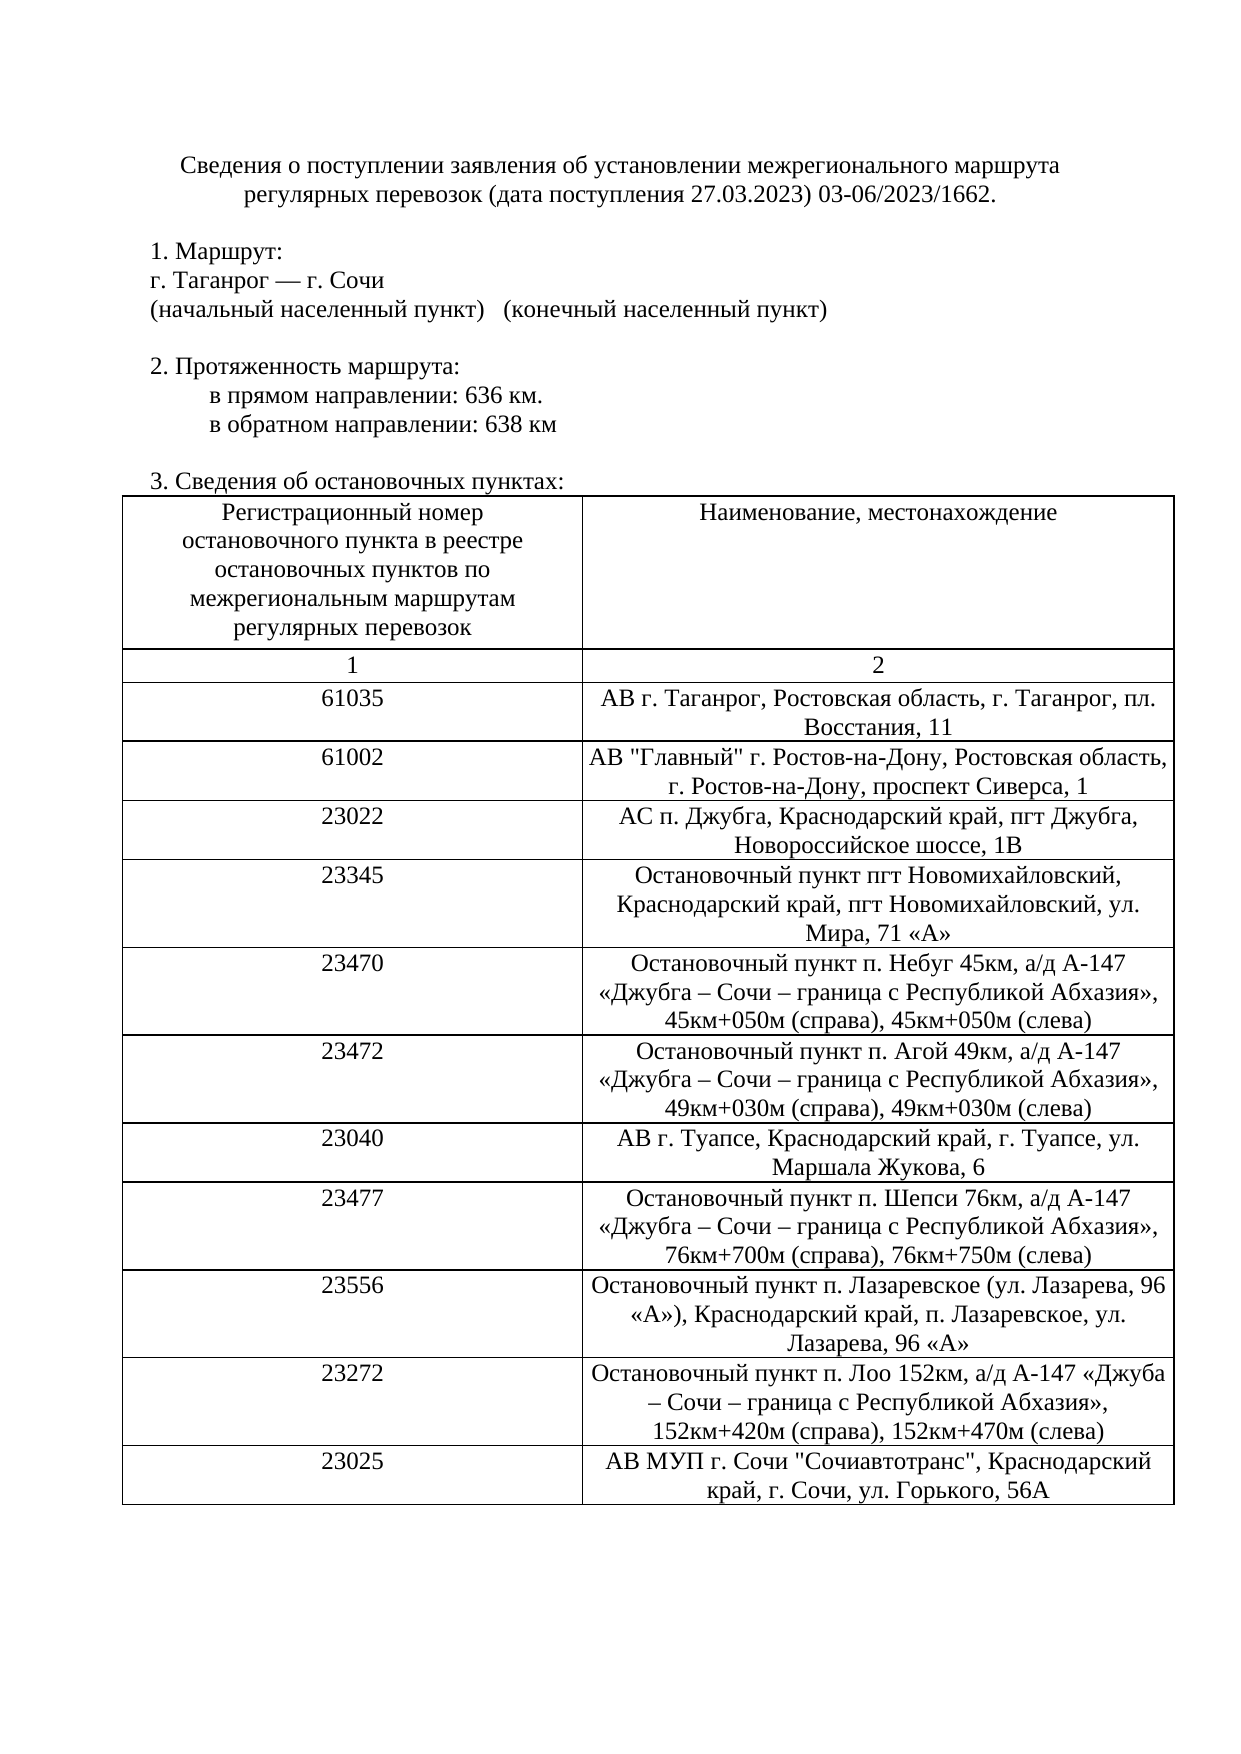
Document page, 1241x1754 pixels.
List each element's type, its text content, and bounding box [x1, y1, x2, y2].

table_cell 23470 [123, 948, 582, 1034]
text 2. Протяженность маршрута: [150, 351, 1090, 380]
table_cell 61035 [123, 683, 582, 740]
text Сведения о поступлении заявления об установлении межрегионального маршрута регулярных перевозок (дата поступления 27.03.2023) 03-06/2023/1662. [150, 150, 1090, 207]
text (начальный населенный пункт) (конечный населенный пункт) [150, 294, 1090, 322]
table_cell 23025 [123, 1446, 582, 1503]
table_cell АВ "Главный" г. Ростов-на-Дону, Ростовская область, г. Ростов-на-Дону, проспект Сиверса, 1 [583, 742, 1173, 799]
table_cell 23345 [123, 860, 582, 946]
table_cell 23272 [123, 1358, 582, 1444]
table_cell 23040 [123, 1124, 582, 1181]
table_cell АВ г. Таганрог, Ростовская область, г. Таганрог, пл. Восстания, 11 [583, 683, 1173, 740]
text в прямом направлении: 636 км. [150, 380, 1090, 409]
table_cell Остановочный пункт п. Лазаревское (ул. Лазарева, 96 «А»), Краснодарский край, п. Лазаревское, ул. Лазарева, 96 «А» [583, 1271, 1173, 1357]
text г. Таганрог — г. Сочи [150, 265, 1090, 294]
table_cell Остановочный пункт п. Небуг 45км, а/д А-147 «Джубга – Сочи – граница с Республикой Абхазия», 45км+050м (справа), 45км+050м (слева) [583, 948, 1173, 1034]
text в обратном направлении: 638 км [150, 409, 1090, 437]
table_cell АВ г. Туапсе, Краснодарский край, г. Туапсе, ул. Маршала Жукова, 6 [583, 1124, 1173, 1181]
table_cell 2 [583, 650, 1173, 681]
table_cell 1 [123, 650, 582, 681]
table_cell Остановочный пункт п. Лоо 152км, а/д А-147 «Джуба – Сочи – граница с Республикой Абхазия», 152км+420м (справа), 152км+470м (слева) [583, 1358, 1173, 1444]
table_cell 23477 [123, 1183, 582, 1269]
text 3. Сведения об остановочных пунктах: [150, 466, 1090, 495]
table_header Регистрационный номер остановочного пункта в реестре остановочных пунктов по межрегиональным маршрутам регулярных перевозок [123, 497, 582, 648]
table_cell 23022 [123, 801, 582, 858]
table_cell Остановочный пункт пгт Новомихайловский, Краснодарский край, пгт Новомихайловский, ул. Мира, 71 «А» [583, 860, 1173, 946]
table_cell Остановочный пункт п. Шепси 76км, а/д А-147 «Джубга – Сочи – граница с Республикой Абхазия», 76км+700м (справа), 76км+750м (слева) [583, 1183, 1173, 1269]
table_cell 61002 [123, 742, 582, 799]
table_cell 23556 [123, 1271, 582, 1357]
table_cell АВ МУП г. Сочи "Сочиавтотранс", Краснодарский край, г. Сочи, ул. Горького, 56А [583, 1446, 1173, 1503]
table_cell АС п. Джубга, Краснодарский край, пгт Джубга, Новороссийское шоссе, 1В [583, 801, 1173, 858]
text 1. Маршрут: [150, 236, 1090, 265]
table_cell Остановочный пункт п. Агой 49км, а/д А-147 «Джубга – Сочи – граница с Республикой Абхазия», 49км+030м (справа), 49км+030м (слева) [583, 1036, 1173, 1122]
table_header Наименование, местонахождение [583, 497, 1173, 648]
table_cell 23472 [123, 1036, 582, 1122]
